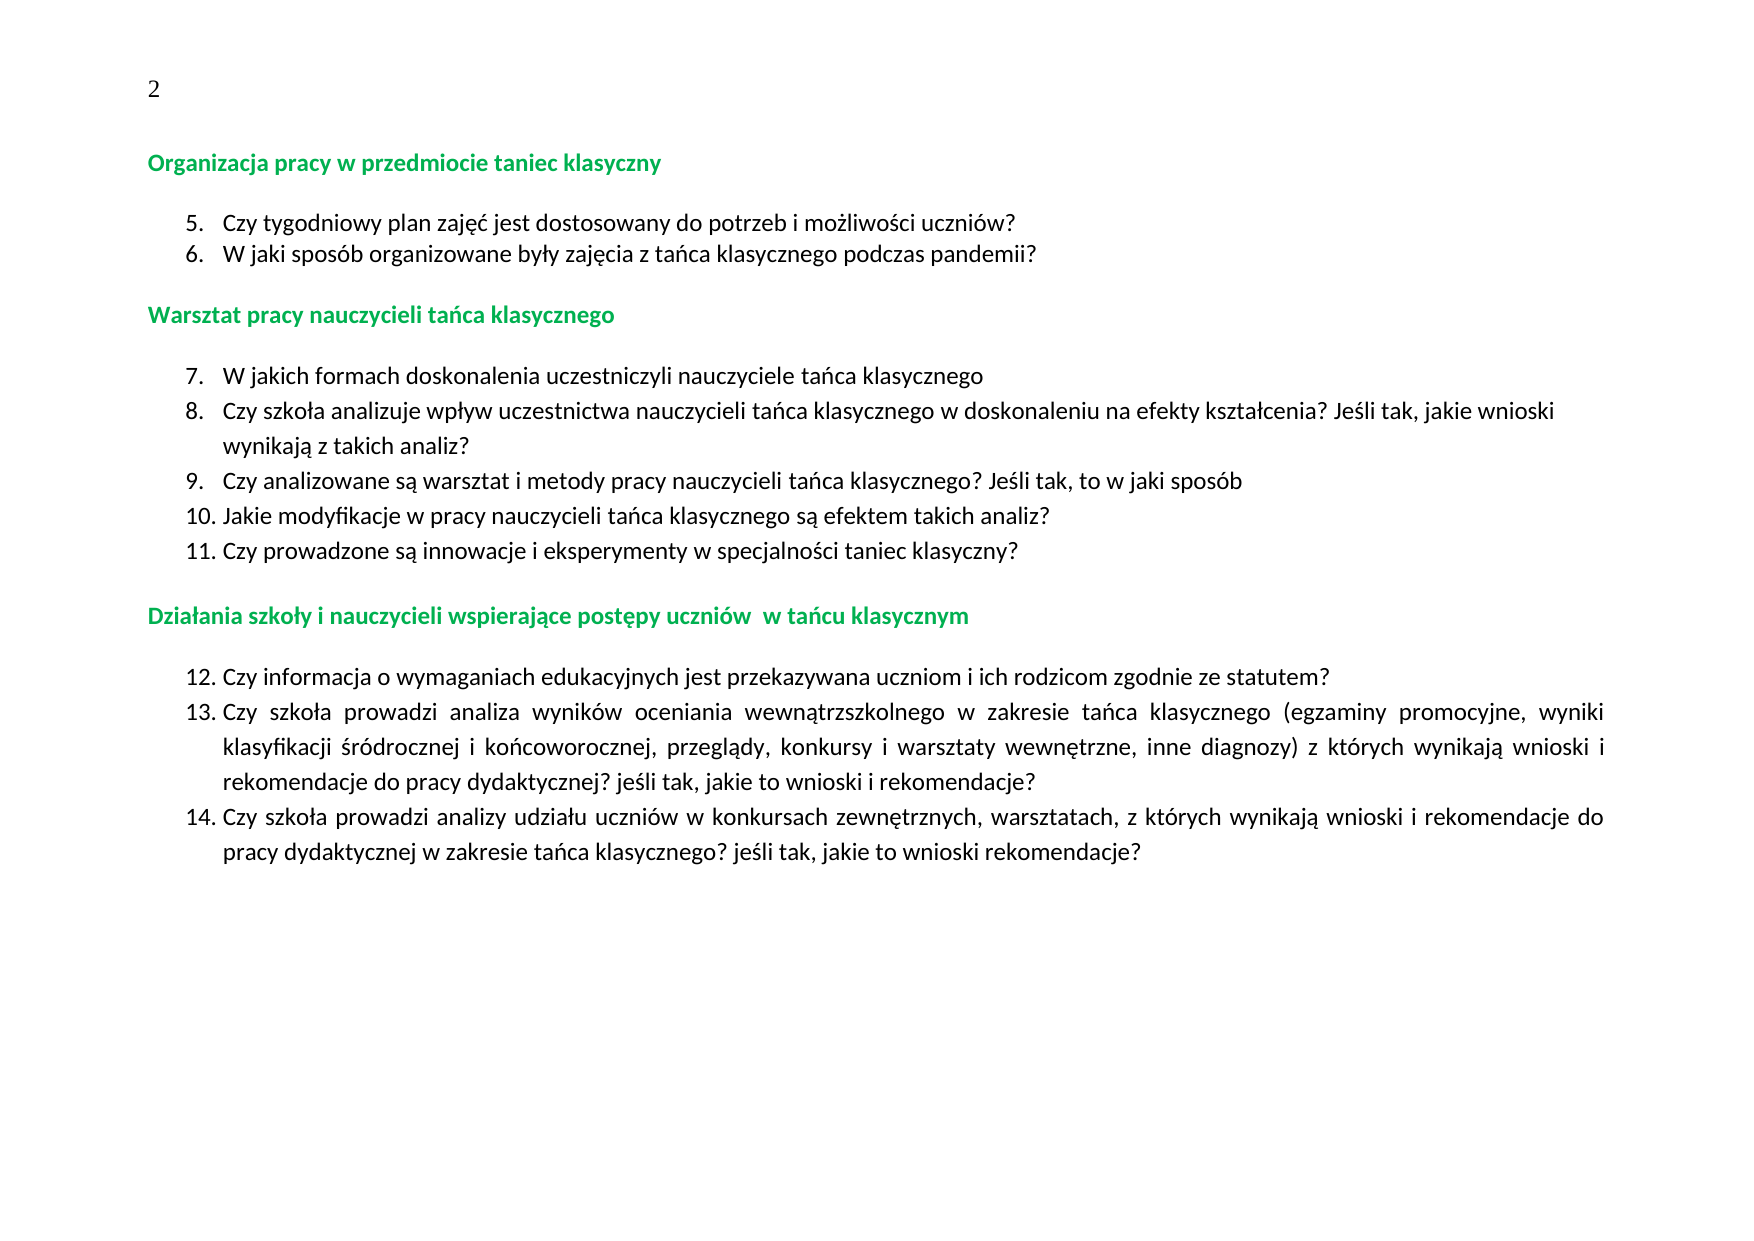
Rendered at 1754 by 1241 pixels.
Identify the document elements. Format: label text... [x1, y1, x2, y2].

list Czy szkoła prowadzi analiza wyników oceniania wewnątrzszkolnego w zakresie tańca klasycznego (egzaminy promocyjne, wyniki klasyfikacji śródrocznej i końcoworocznej, przeglądy, konkursy i warsztaty wewnętrzne, inne diagnozy) z których wynikają wnioski i rekomendacje do pracy dydaktycznej? jeśli tak, jakie to wnioski i rekomendacje? [185, 696, 1606, 797]
list Czy szkoła prowadzi analizy udziału uczniów w konkursach zewnętrznych, warsztatach, z których wynikają wnioski i rekomendacje do pracy dydaktycznej w zakresie tańca klasycznego? jeśli tak, jakie to wnioski rekomendacje? [185, 801, 1606, 867]
list W jaki sposób organizowane były zajęcia z tańca klasycznego podczas pandemii? [185, 238, 1606, 268]
list Czy szkoła analizuje wpływ uczestnictwa nauczycieli tańca klasycznego w doskonaleniu na efekty kształcenia? Jeśli tak, jakie wnioski wynikają z takich analiz? [185, 395, 1606, 460]
list Jakie modyfikacje w pracy nauczycieli tańca klasycznego są efektem takich analiz? [185, 500, 1606, 530]
list W jakich formach doskonalenia uczestniczyli nauczyciele tańca klasycznego [185, 360, 1606, 390]
list Czy tygodniowy plan zajęć jest dostosowany do potrzeb i możliwości uczniów? [185, 207, 1606, 238]
text Działania szkoły i nauczycieli wspierające postępy uczniów w tańcu klasycznym [148, 600, 1606, 631]
text Warsztat pracy nauczycieli tańca klasycznego [148, 299, 1606, 329]
list Czy analizowane są warsztat i metody pracy nauczycieli tańca klasycznego? Jeśli tak, to w jaki sposób [185, 465, 1606, 495]
text Organizacja pracy w przedmiocie taniec klasyczny [148, 148, 1606, 178]
list Czy informacja o wymaganiach edukacyjnych jest przekazywana uczniom i ich rodzicom zgodnie ze statutem? [185, 661, 1606, 692]
list Czy prowadzone są innowacje i eksperymenty w specjalności taniec klasyczny? [185, 535, 1606, 565]
